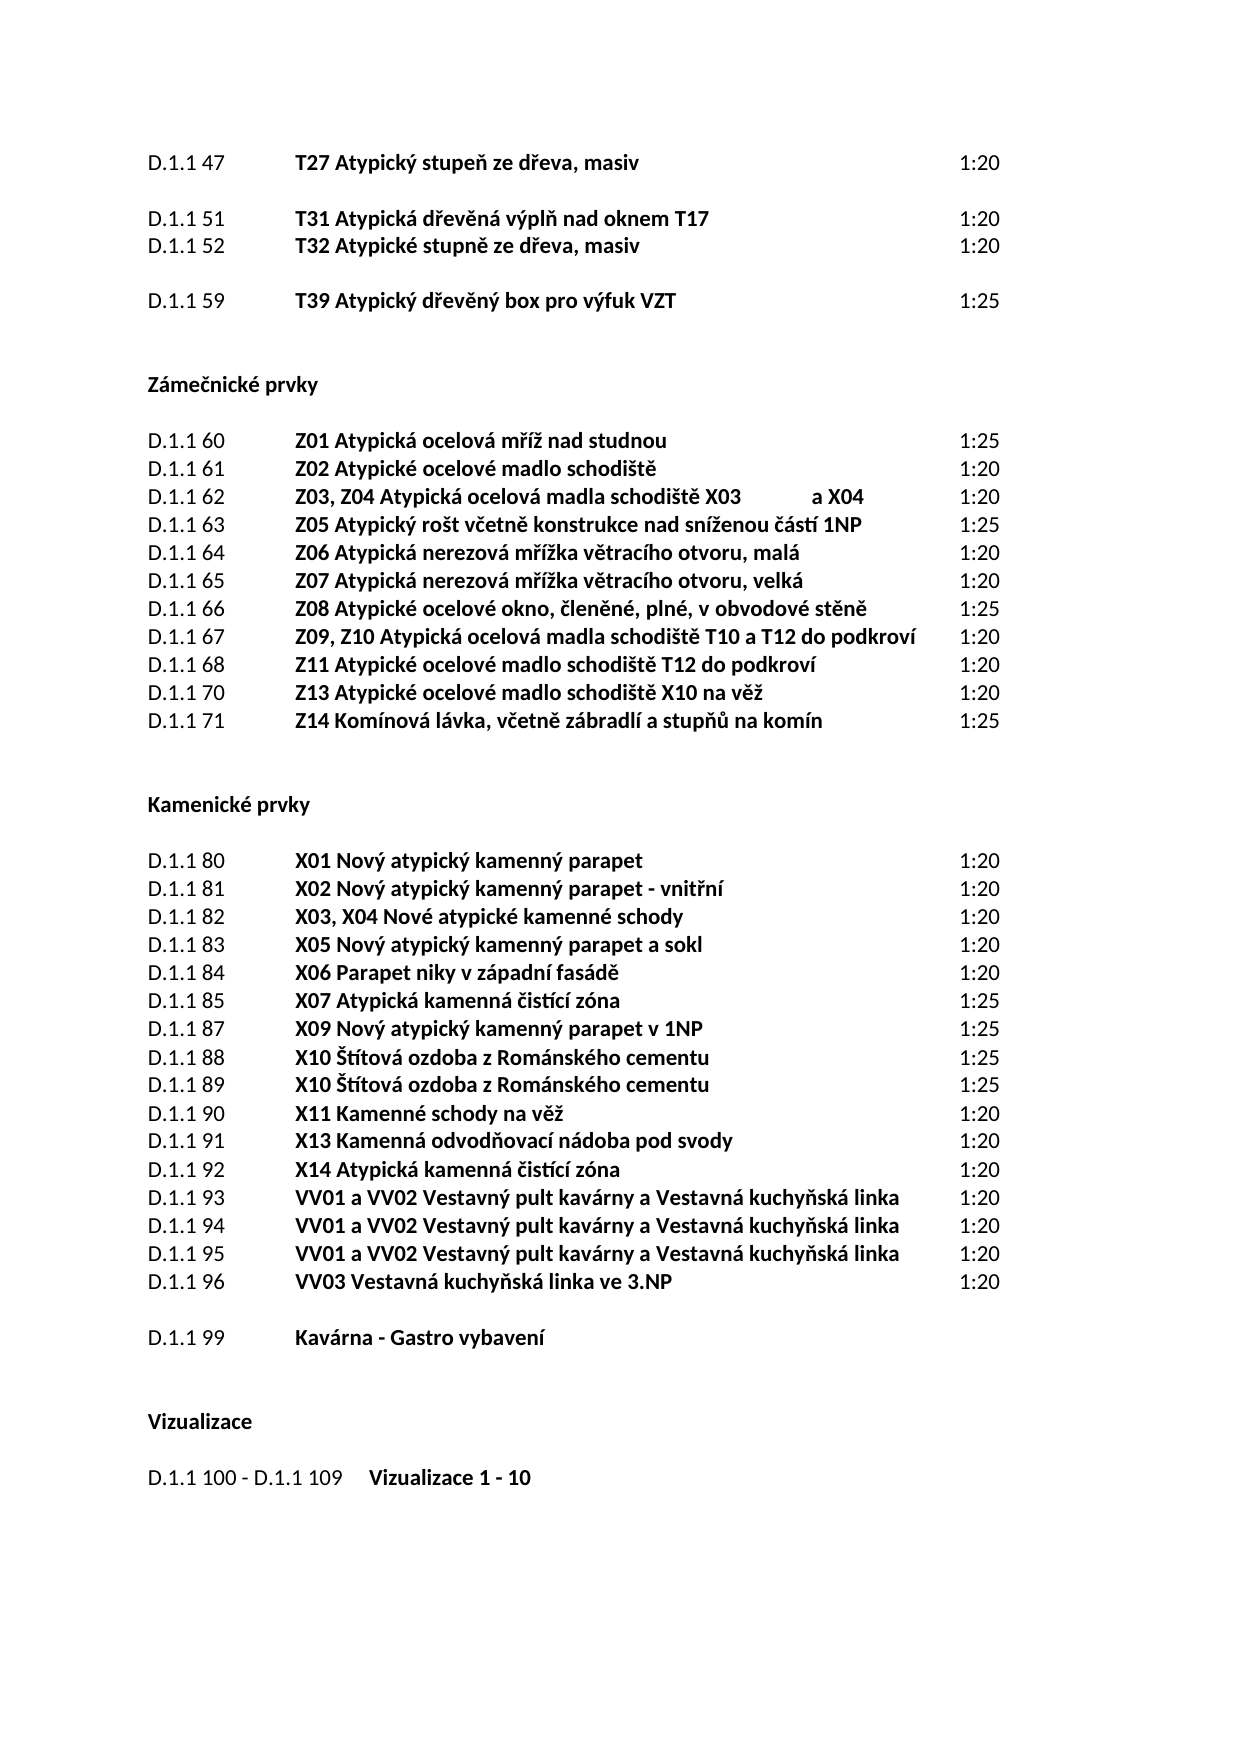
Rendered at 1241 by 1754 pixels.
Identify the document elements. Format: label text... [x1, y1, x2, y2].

text D.1.1 91 X13 Kamenná odvodňovací nádoba pod svody 1:20 [148, 1127, 1093, 1155]
text D.1.1 52 T32 Atypické stupně ze dřeva, masiv 1:20 [148, 232, 1093, 260]
text D.1.1 63 Z05 Atypický rošt včetně konstrukce nad sníženou částí 1NP 1:25 [148, 510, 1093, 538]
text D.1.1 85 X07 Atypická kamenná čistící zóna 1:25 [148, 987, 1093, 1014]
text D.1.1 96 VV03 Vestavná kuchyňská linka ve 3.NP 1:20 [148, 1267, 1093, 1295]
text D.1.1 89 X10 Štítová ozdoba z Románského cementu 1:25 [148, 1071, 1093, 1099]
text D.1.1 80 X01 Nový atypický kamenný parapet 1:20 [148, 846, 1093, 874]
text Kamenické prvky [148, 790, 1093, 818]
text D.1.1 87 X09 Nový atypický kamenný parapet v 1NP 1:25 [148, 1014, 1093, 1043]
text D.1.1 100 - D.1.1 109 Vizualizace 1 - 10 [148, 1463, 1093, 1491]
text D.1.1 65 Z07 Atypická nerezová mřížka větracího otvoru, velká 1:20 [148, 566, 1093, 594]
text D.1.1 88 X10 Štítová ozdoba z Románského cementu 1:25 [148, 1043, 1093, 1071]
text D.1.1 64 Z06 Atypická nerezová mřížka větracího otvoru, malá 1:20 [148, 538, 1093, 566]
text D.1.1 81 X02 Nový atypický kamenný parapet - vnitřní 1:20 [148, 874, 1093, 902]
text D.1.1 84 X06 Parapet niky v západní fasádě 1:20 [148, 958, 1093, 987]
text D.1.1 47 T27 Atypický stupeň ze dřeva, masiv 1:20 [148, 148, 1093, 176]
text D.1.1 92 X14 Atypická kamenná čistící zóna 1:20 [148, 1155, 1093, 1183]
text D.1.1 94 VV01 a VV02 Vestavný pult kavárny a Vestavná kuchyňská linka 1:20 [148, 1211, 1093, 1239]
text D.1.1 95 VV01 a VV02 Vestavný pult kavárny a Vestavná kuchyňská linka 1:20 [148, 1239, 1093, 1267]
text D.1.1 60 Z01 Atypická ocelová mříž nad studnou 1:25 [148, 426, 1093, 454]
text D.1.1 93 VV01 a VV02 Vestavný pult kavárny a Vestavná kuchyňská linka 1:20 [148, 1183, 1093, 1211]
text D.1.1 70 Z13 Atypické ocelové madlo schodiště X10 na věž 1:20 [148, 678, 1093, 706]
text D.1.1 90 X11 Kamenné schody na věž 1:20 [148, 1099, 1093, 1127]
text D.1.1 62 Z03, Z04 Atypická ocelová madla schodiště X03 a X04 1:20 [148, 482, 1093, 510]
text D.1.1 99 Kavárna - Gastro vybavení [148, 1323, 1093, 1351]
text Zámečnické prvky [148, 370, 1093, 398]
text Vizualizace [148, 1407, 1093, 1435]
text D.1.1 59 T39 Atypický dřevěný box pro výfuk VZT 1:25 [148, 286, 1093, 314]
text D.1.1 51 T31 Atypická dřevěná výplň nad oknem T17 1:20 [148, 204, 1093, 232]
text D.1.1 66 Z08 Atypické ocelové okno, členěné, plné, v obvodové stěně 1:25 [148, 594, 1093, 622]
text D.1.1 71 Z14 Komínová lávka, včetně zábradlí a stupňů na komín 1:25 [148, 706, 1093, 734]
text D.1.1 61 Z02 Atypické ocelové madlo schodiště 1:20 [148, 454, 1093, 482]
text D.1.1 82 X03, X04 Nové atypické kamenné schody 1:20 [148, 902, 1093, 931]
text D.1.1 83 X05 Nový atypický kamenný parapet a sokl 1:20 [148, 931, 1093, 958]
text D.1.1 67 Z09, Z10 Atypická ocelová madla schodiště T10 a T12 do podkroví 1:20 [148, 622, 1093, 650]
text D.1.1 68 Z11 Atypické ocelové madlo schodiště T12 do podkroví 1:20 [148, 650, 1093, 678]
